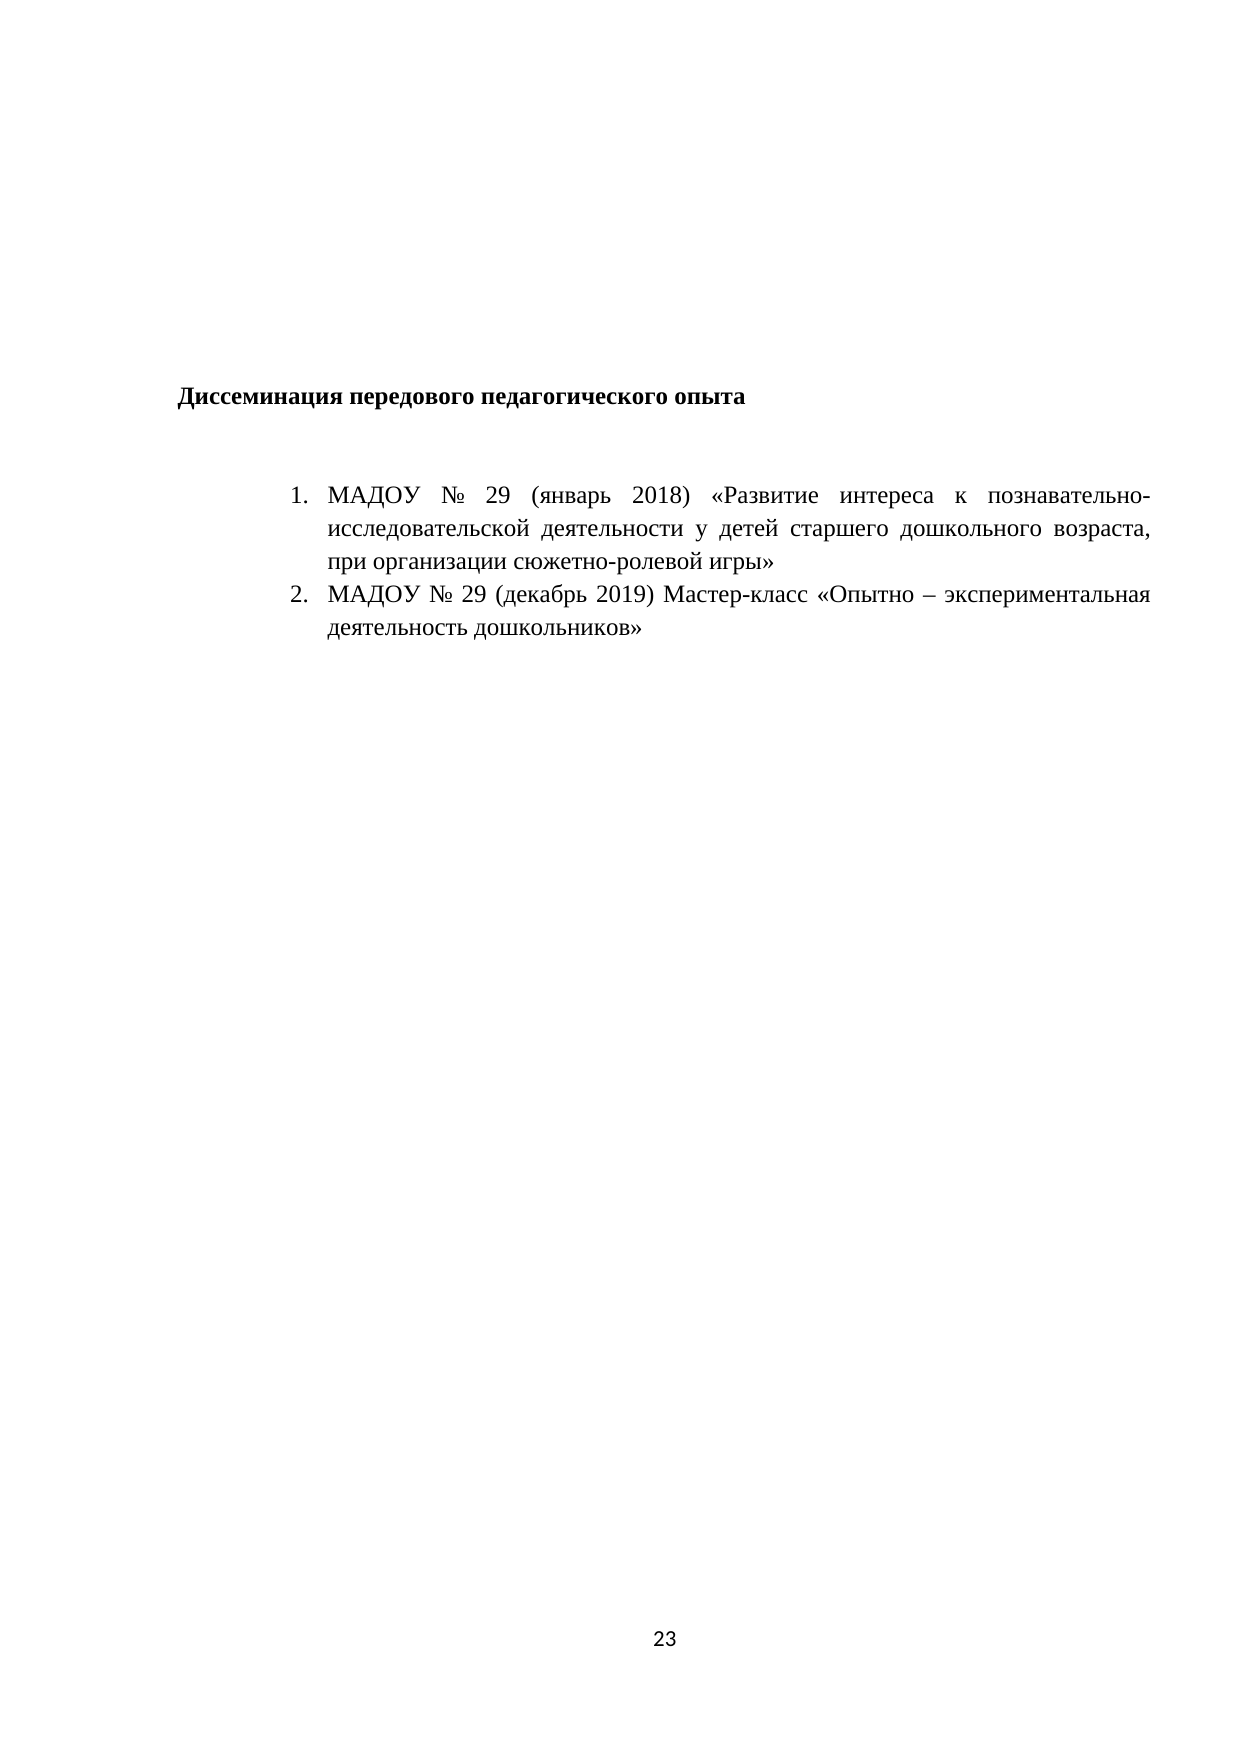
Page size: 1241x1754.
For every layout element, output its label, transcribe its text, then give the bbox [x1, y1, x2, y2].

list МАДОУ № 29 (декабрь 2019) Мастер-класс «Опытно – экспериментальная деятельность дошкольников» [290, 579, 1152, 641]
text Диссеминация передового педагогического опыта [177, 381, 1152, 410]
list МАДОУ № 29 (январь 2018) «Развитие интереса к познавательно-исследовательской деятельности у детей старшего дошкольного возраста, при организации сюжетно-ролевой игры» [290, 480, 1152, 575]
